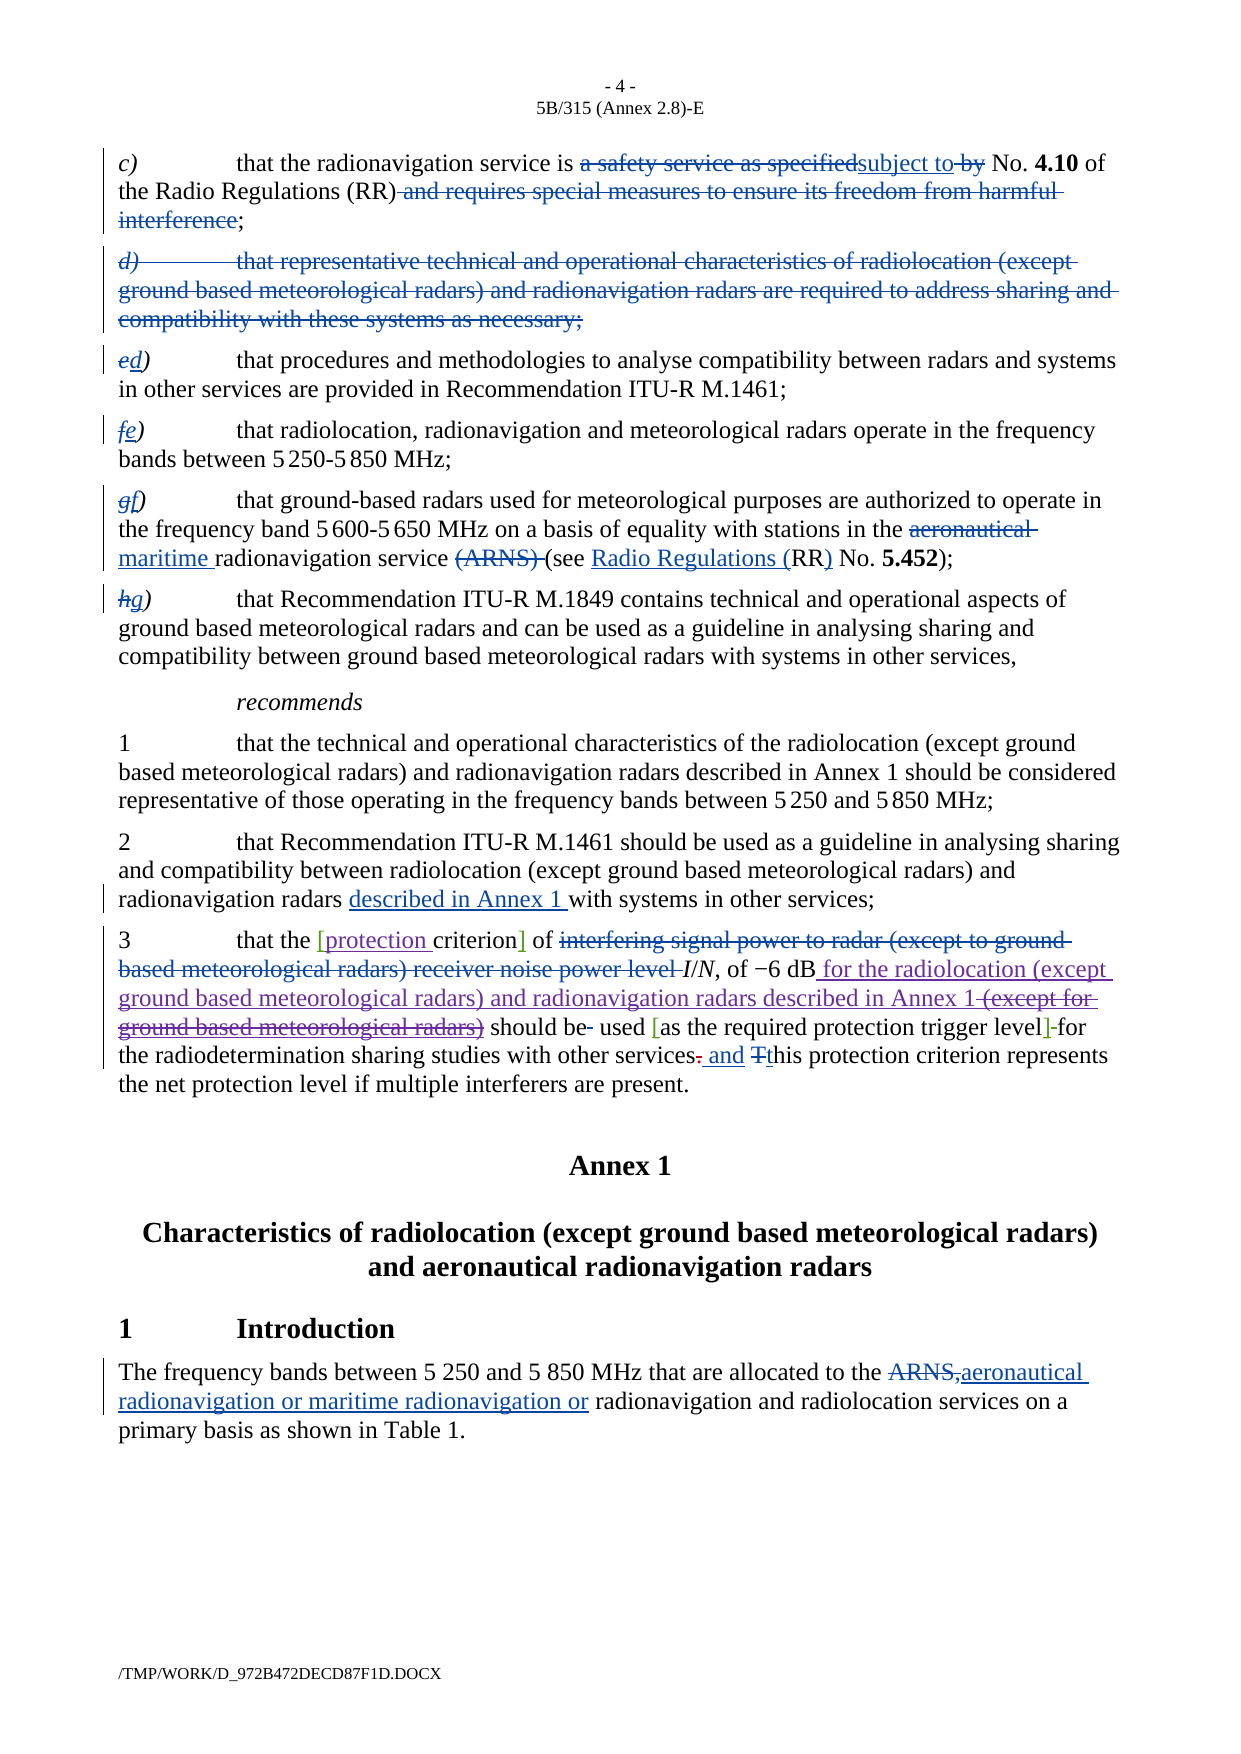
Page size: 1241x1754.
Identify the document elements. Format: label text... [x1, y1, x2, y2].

text 3 that the criterion of I/N, of −6 dB should be used as the required protection trigger levelfor the radiodetermination sharing studies with other services his protection criterion represents the net protection level if multiple interferers are present. [118, 926, 1122, 1098]
text ) that radiolocation, radionavigation and meteorological radars operate in the frequency bands between 5 250-5 850 MHz; [118, 415, 1122, 473]
text The frequency bands between 5 250 and 5 850 MHz that are allocated to the radionavigation and radiolocation services on a primary basis as shown in Table 1. [118, 1357, 1122, 1444]
text 1 that the technical and operational characteristics of the radiolocation (except ground based meteorological radars) and radionavigation radars described in Annex 1 should be considered representative of those operating in the frequency bands between 5 250 and 5 850 MHz; [118, 728, 1122, 814]
text recommends [236, 687, 1122, 716]
text ) that ground-based radars used for meteorological purposes are authorized to operate in the frequency band 5 600-5 650 MHz on a basis of equality with stations in the radionavigation service (see RR No. 5.452); [118, 485, 1122, 571]
text c) that the radionavigation service is No. 4.10 of the Radio Regulations (RR); [118, 148, 1122, 234]
subtitle 1 Introduction [118, 1311, 1122, 1345]
text 2 that Recommendation ITU-R M.1461 should be used as a guideline in analysing sharing and compatibility between radiolocation (except ground based meteorological radars) and radionavigation radars with systems in other services; [118, 827, 1122, 913]
text ) that procedures and methodologies to analyse compatibility between radars and systems in other services are provided in Recommendation ITU-R M.1461; [118, 345, 1122, 403]
text ) that Recommendation ITU-R M.1849 contains technical and operational aspects of ground based meteorological radars and can be used as a guideline in analysing sharing and compatibility between ground based meteorological radars with systems in other services, [118, 584, 1122, 670]
title Annex 1 Characteristics of radiolocation (except ground based meteorological radars) and aeronautical radionavigation radars [118, 1148, 1122, 1282]
